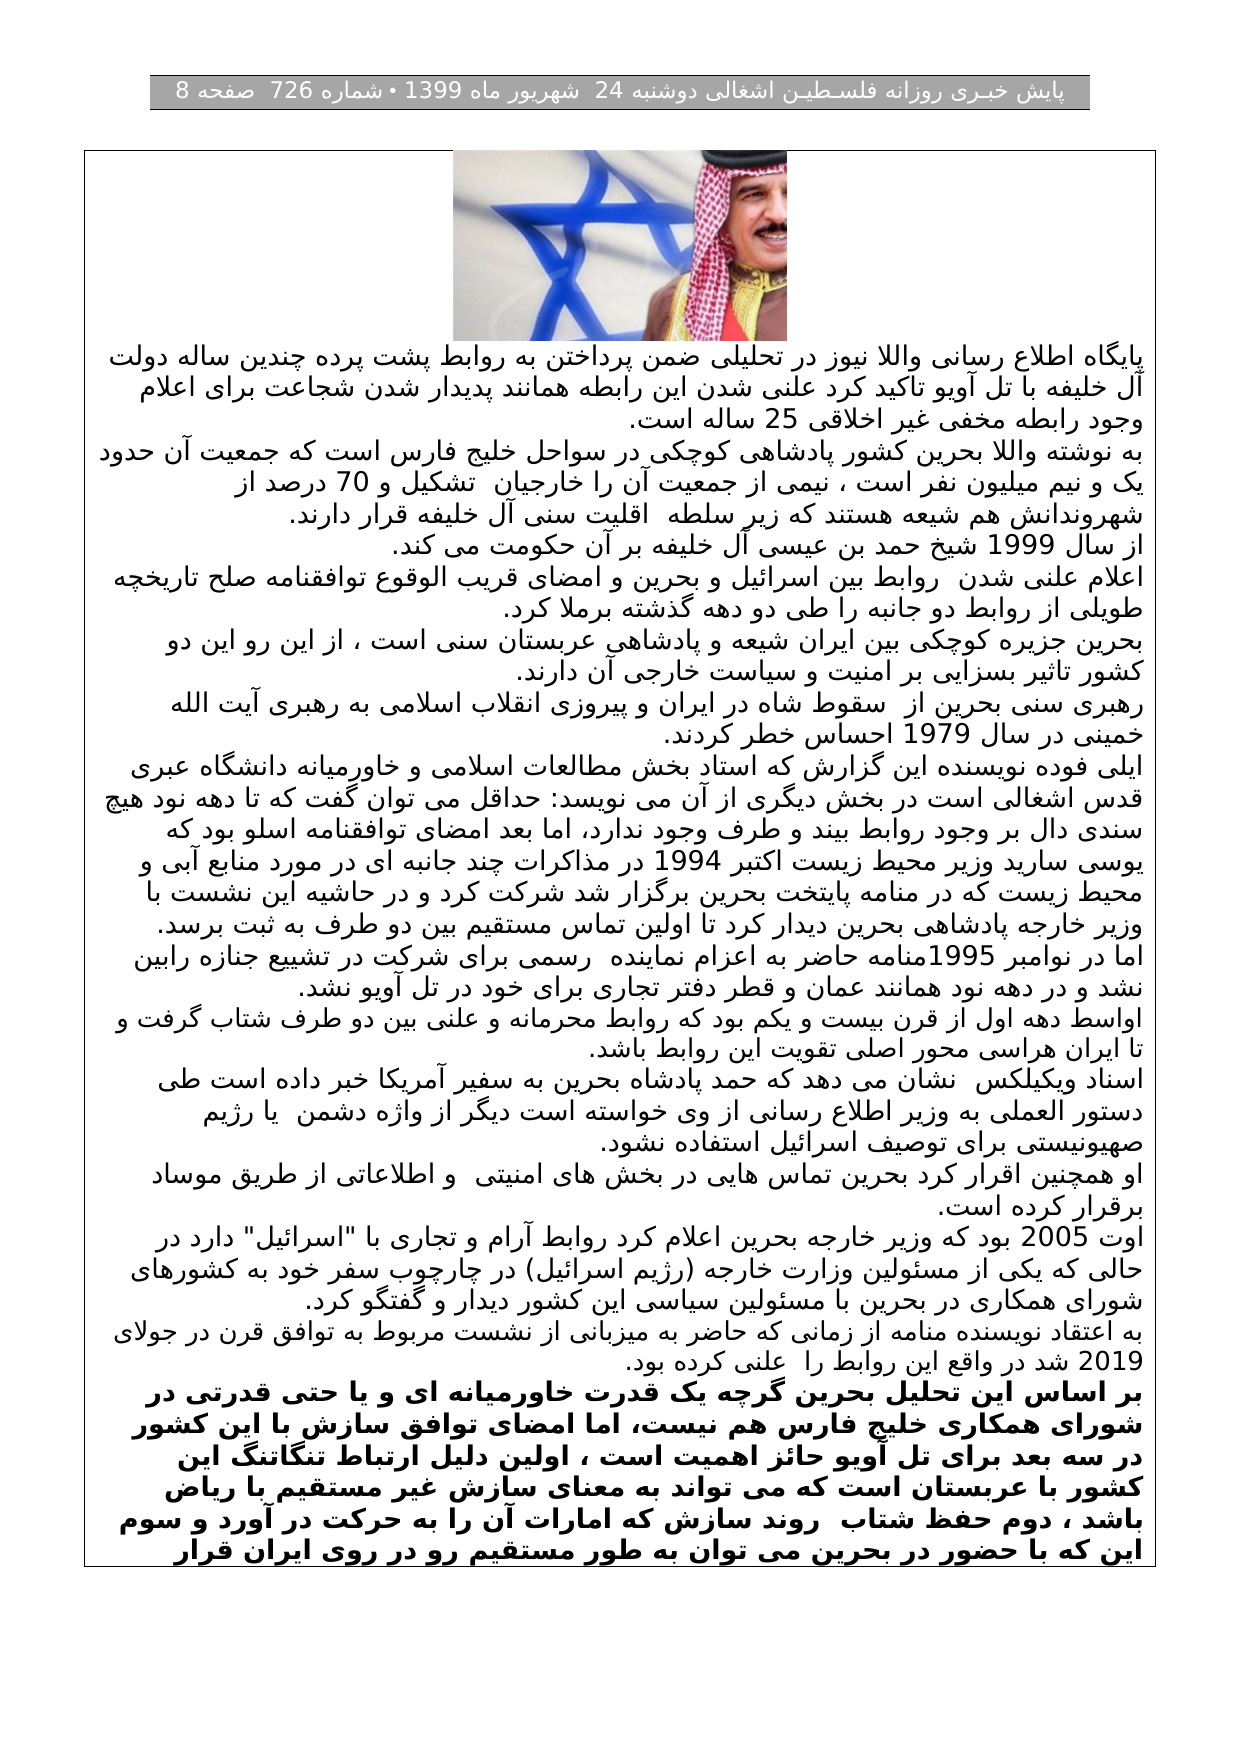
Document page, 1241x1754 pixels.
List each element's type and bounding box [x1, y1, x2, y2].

picture [453, 150, 787, 341]
table_cell [85, 151, 1155, 1566]
